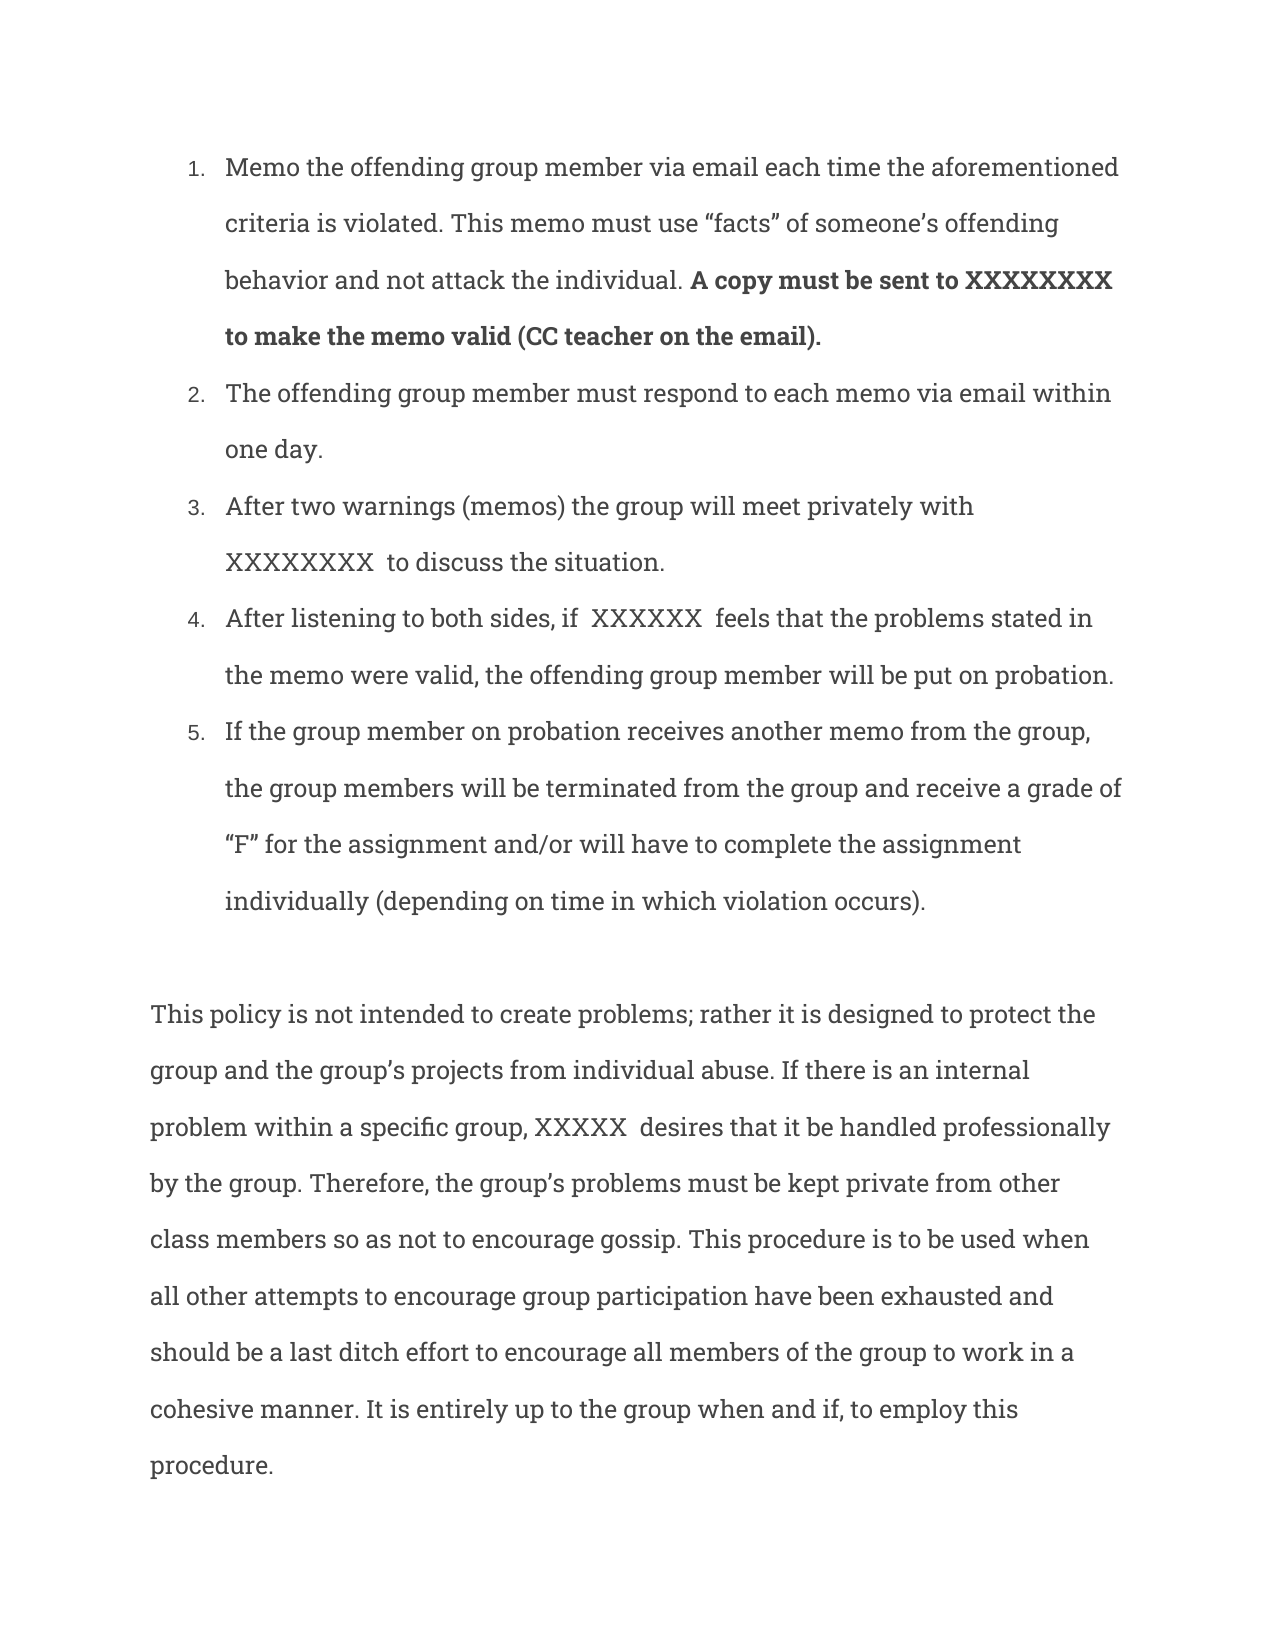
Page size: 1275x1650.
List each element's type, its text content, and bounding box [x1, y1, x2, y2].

list After listening to both sides, if XXXXXX feels that the problems stated in the memo were valid, the offending group member will be put on probation. [187, 602, 1125, 691]
text This policy is not intended to create problems; rather it is designed to protect the group and the group’s projects from individual abuse. If there is an internal problem within a specific group, XXXXX desires that it be handled professionally by the group. Therefore, the group’s problems must be kept private from other class members so as not to encourage gossip. This procedure is to be used when all other attempts to encourage group participation have been exhausted and should be a last ditch effort to encourage all members of the group to work in a cohesive manner. It is entirely up to the group when and if, to employ this procedure. [150, 997, 1125, 1482]
list After two warnings (memos) the group will meet privately with XXXXXXXX to discuss the situation. [187, 489, 1125, 578]
list The offending group member must respond to each memo via email within one day. [187, 376, 1125, 465]
list Memo the offending group member via email each time the aforementioned criteria is violated. This memo must use “facts” of someone’s offending behavior and not attack the individual. A copy must be sent to XXXXXXXX to make the memo valid (CC teacher on the email). [187, 150, 1125, 352]
list If the group member on probation receives another memo from the group, the group members will be terminated from the group and receive a grade of “F” for the assignment and/or will have to complete the assignment individually (depending on time in which violation occurs). [187, 714, 1125, 917]
